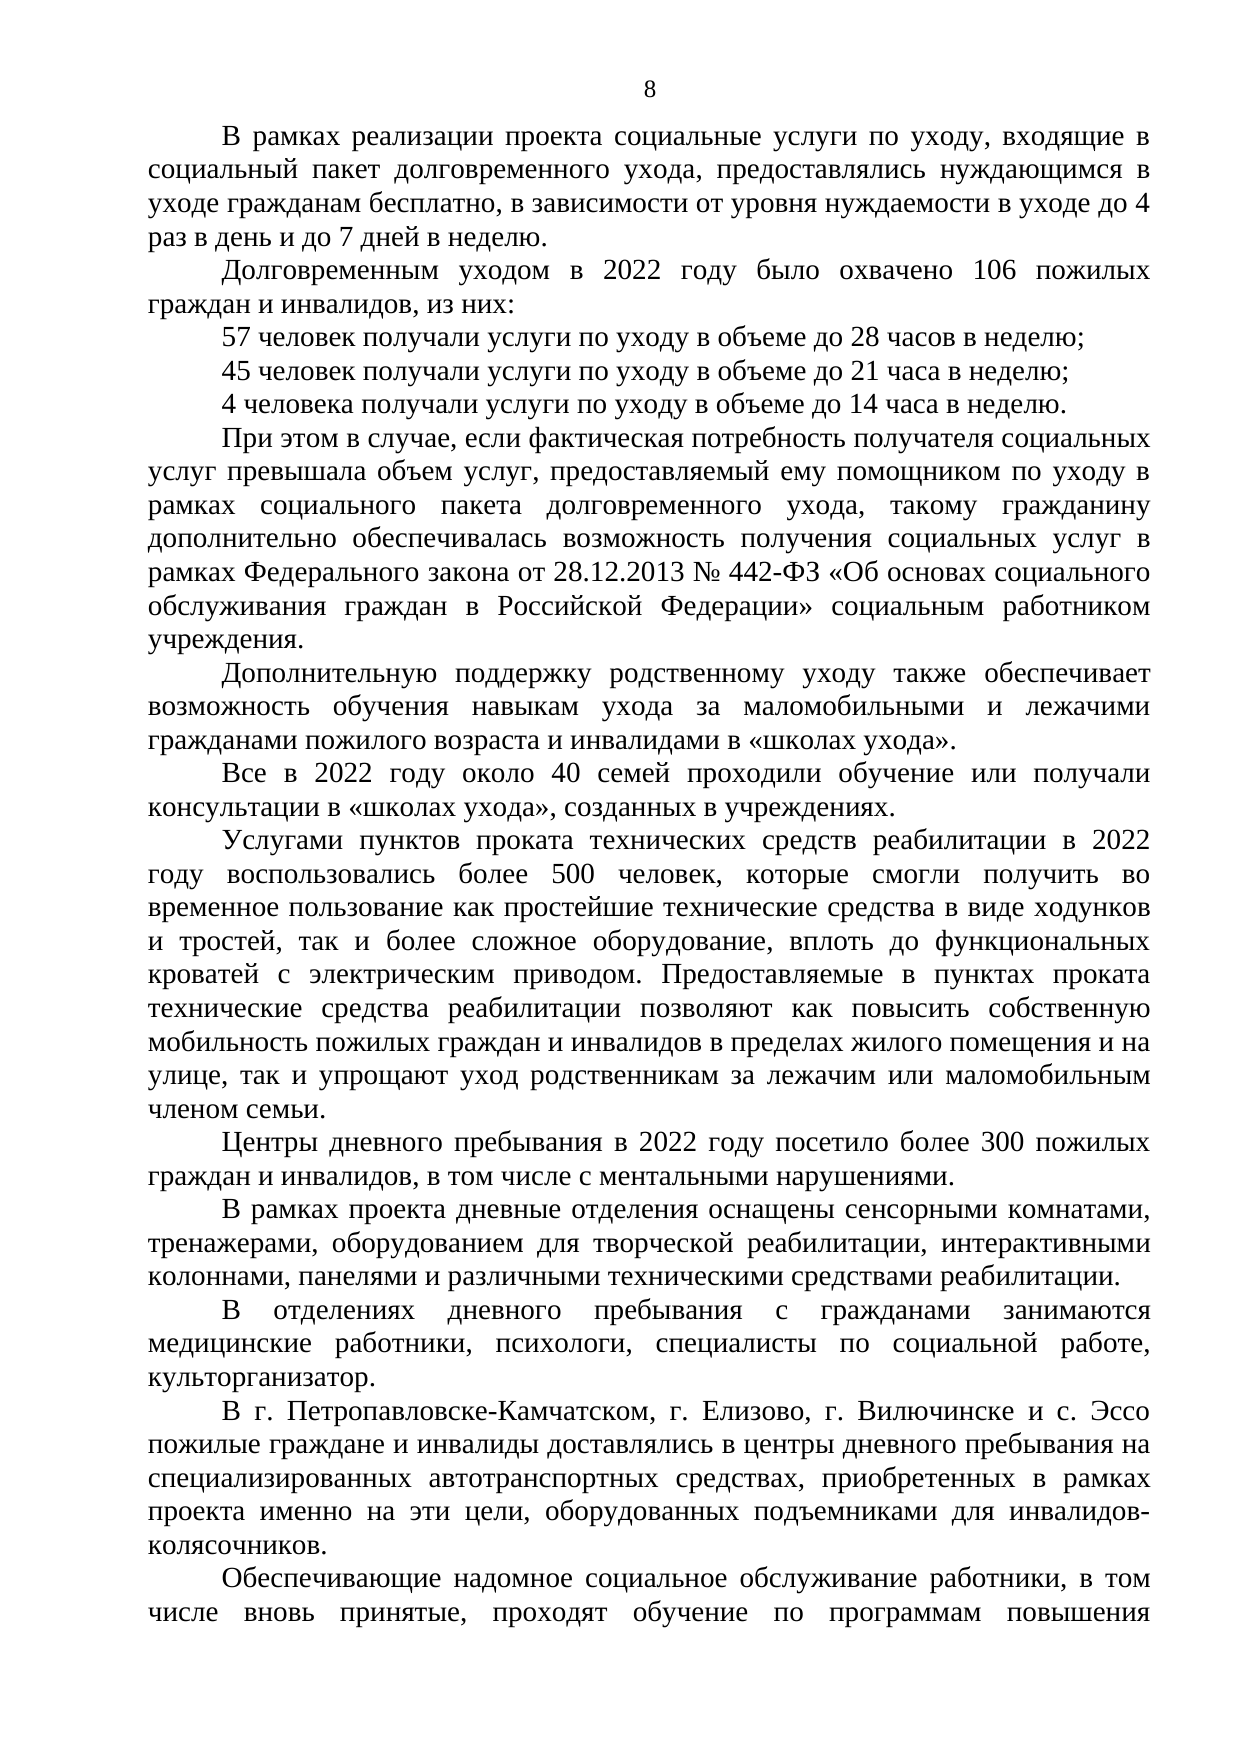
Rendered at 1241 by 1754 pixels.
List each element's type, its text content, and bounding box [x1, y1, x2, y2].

text 57 человек получали услуги по уходу в объеме до 28 часов в неделю; [148, 319, 1152, 353]
text В рамках реализации проекта социальные услуги по уходу, входящие в социальный пакет долговременного ухода, предоставлялись нуждающимся в уходе гражданам бесплатно, в зависимости от уровня нуждаемости в уходе до 4 раз в день и до 7 дней в неделю. [148, 118, 1152, 252]
text Дополнительную поддержку родственному уходу также обеспечивает возможность обучения навыкам ухода за маломобильными и лежачими гражданами пожилого возраста и инвалидами в «школах ухода». [148, 655, 1152, 755]
text 4 человека получали услуги по уходу в объеме до 14 часа в неделю. [148, 386, 1152, 420]
text Долговременным уходом в 2022 году было охвачено 106 пожилых граждан и инвалидов, из них: [148, 252, 1152, 319]
text При этом в случае, если фактическая потребность получателя социальных услуг превышала объем услуг, предоставляемый ему помощником по уходу в рамках социального пакета долговременного ухода, такому гражданину дополнительно обеспечивалась возможность получения социальных услуг в рамках Федерального закона от 28.12.2013 № 442-ФЗ «Об основах социального обслуживания граждан в Российской Федерации» социальным работником учреждения. [148, 420, 1152, 655]
text Центры дневного пребывания в 2022 году посетило более 300 пожилых граждан и инвалидов, в том числе с ментальными нарушениями. [148, 1124, 1152, 1191]
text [148, 1560, 1152, 1627]
text В г. Петропавловске-Камчатском, г. Елизово, г. Вилючинске и с. Эссо пожилые граждане и инвалиды доставлялись в центры дневного пребывания на специализированных автотранспортных средствах, приобретенных в рамках проекта именно на эти цели, оборудованных подъемниками для инвалидов-колясочников. [148, 1393, 1152, 1560]
text Услугами пунктов проката технических средств реабилитации в 2022 году воспользовались более 500 человек, которые смогли получить во временное пользование как простейшие технические средства в виде ходунков и тростей, так и более сложное оборудование, вплоть до функциональных кроватей с электрическим приводом. Предоставляемые в пунктах проката технические средства реабилитации позволяют как повысить собственную мобильность пожилых граждан и инвалидов в пределах жилого помещения и на улице, так и упрощают уход родственникам за лежачим или маломобильным членом семьи. [148, 822, 1152, 1124]
text В отделениях дневного пребывания с гражданами занимаются медицинские работники, психологи, специалисты по социальной работе, культорганизатор. [148, 1292, 1152, 1393]
text 45 человек получали услуги по уходу в объеме до 21 часа в неделю; [148, 353, 1152, 386]
text В рамках проекта дневные отделения оснащены сенсорными комнатами, тренажерами, оборудованием для творческой реабилитации, интерактивными колоннами, панелями и различными техническими средствами реабилитации. [148, 1191, 1152, 1292]
text Все в 2022 году около 40 семей проходили обучение или получали консультации в «школах ухода», созданных в учреждениях. [148, 755, 1152, 822]
